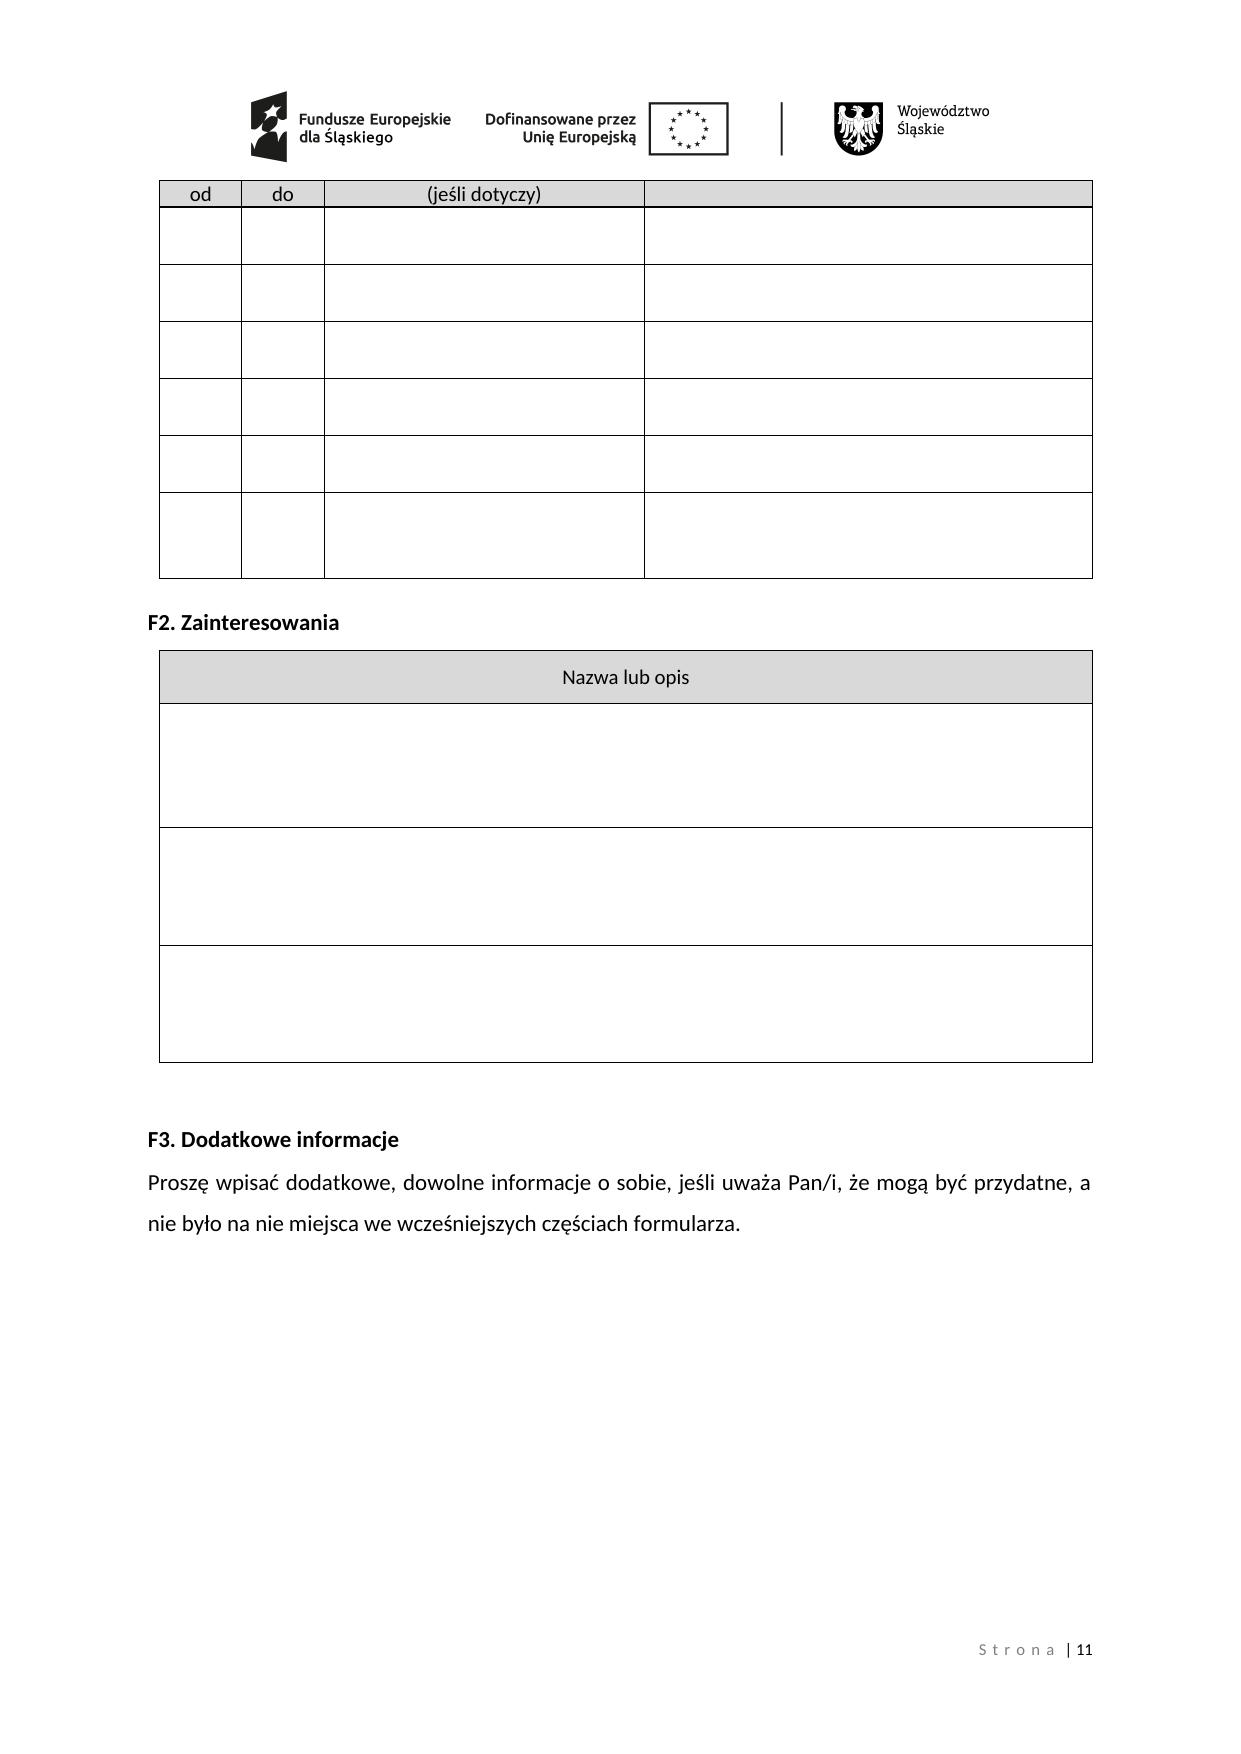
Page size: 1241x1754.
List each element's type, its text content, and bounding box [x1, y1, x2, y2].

table_cell [645, 379, 1092, 435]
table_cell [325, 379, 644, 435]
table_cell [160, 265, 241, 321]
table_cell [242, 265, 324, 321]
table_cell [242, 379, 324, 435]
table_header Nazwa lub opis [160, 651, 1092, 703]
table_cell [160, 436, 241, 492]
table_cell do [242, 181, 324, 206]
text F2. Zainteresowania [148, 608, 1093, 636]
table_cell od [160, 181, 241, 206]
table_cell [645, 265, 1092, 321]
picture [233, 73, 1007, 180]
table_cell [160, 322, 241, 378]
table_cell [160, 828, 1092, 944]
table_cell [325, 265, 644, 321]
table_cell [645, 493, 1092, 578]
table_cell [242, 436, 324, 492]
text F3. Dodatkowe informacje [148, 1126, 1093, 1154]
table_header Nazwa organizacji (jeśli dotyczy) [325, 181, 644, 206]
table_header Rodzaj aktywności i krótki opis [645, 181, 1092, 206]
table_cell [160, 379, 241, 435]
table_cell [325, 493, 644, 578]
table_cell [325, 208, 644, 263]
table_cell [160, 704, 1092, 827]
table_cell [160, 493, 241, 578]
table_cell [160, 946, 1092, 1062]
table_cell [645, 322, 1092, 378]
table_cell [242, 322, 324, 378]
table_cell [242, 493, 324, 578]
text Proszę wpisać dodatkowe, dowolne informacje o sobie, jeśli uważa Pan/i, że mogą być przydatne, a nie było na nie miejsca we wcześniejszych częściach formularza. [148, 1168, 1093, 1238]
table_cell [325, 436, 644, 492]
table_cell [645, 436, 1092, 492]
table_cell [325, 322, 644, 378]
table_cell [645, 208, 1092, 263]
table_cell [160, 208, 241, 263]
table_cell [242, 208, 324, 263]
